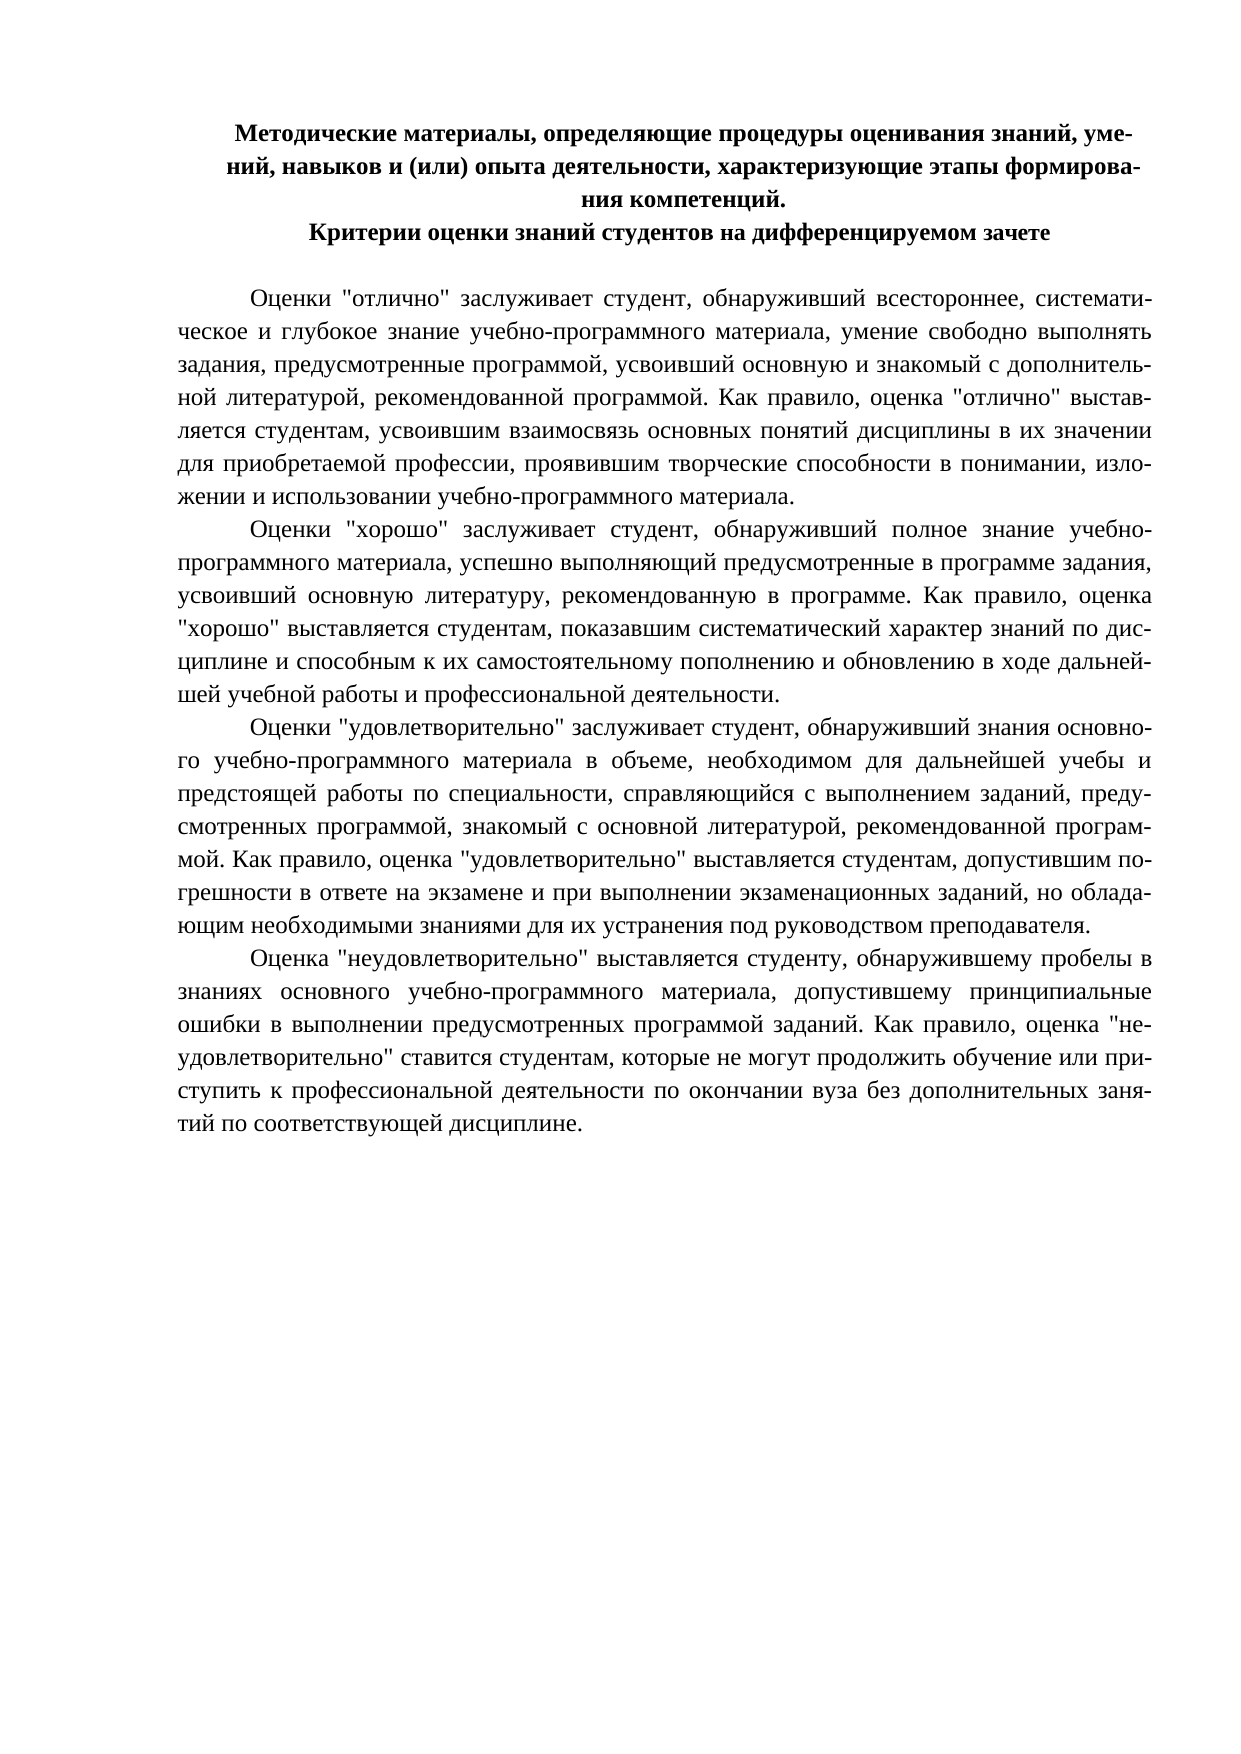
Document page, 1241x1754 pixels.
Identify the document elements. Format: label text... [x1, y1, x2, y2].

text Оценка "неудовлетворительно" выставляется студенту, обнаружившему пробелы в знаниях основного учебно-программного материала, допустившему принципиальные ошибки в выполнении предусмотренных программой заданий. Как правило, оценка "не-удовлетворительно" ставится студентам, которые не могут продолжить обучение или при-ступить к профессиональной деятельности по окончании вуза без дополнительных заня-тий по соответствующей дисциплине. [177, 943, 1153, 1137]
text Оценки "отлично" заслуживает студент, обнаруживший всестороннее, системати-ческое и глубокое знание учебно-программного материала, умение свободно выполнять задания, предусмотренные программой, усвоивший основную и знакомый с дополнитель-ной литературой, рекомендованной программой. Как правило, оценка "отлично" выстав-ляется студентам, усвоившим взаимосвязь основных понятий дисциплины в их значении для приобретаемой профессии, проявившим творческие способности в понимании, изло-жении и использовании учебно-программного материала. [177, 283, 1153, 510]
text Оценки "удовлетворительно" заслуживает студент, обнаруживший знания основно-го учебно-программного материала в объеме, необходимом для дальнейшей учебы и предстоящей работы по специальности, справляющийся с выполнением заданий, преду-смотренных программой, знакомый с основной литературой, рекомендованной програм-мой. Как правило, оценка "удовлетворительно" выставляется студентам, допустившим по-грешности в ответе на экзамене и при выполнении экзаменационных заданий, но облада-ющим необходимыми знаниями для их устранения под руководством преподавателя. [177, 712, 1153, 939]
text Критерии оценки знаний студентов на дифференцируемом зачете [173, 217, 1186, 246]
subtitle Методические материалы, определяющие процедуры оценивания знаний, уме-ний, навыков и (или) опыта деятельности, характеризующие этапы формирова-ния компетенций. [225, 118, 1141, 213]
text Оценки "хорошо" заслуживает студент, обнаруживший полное знание учебно-программного материала, успешно выполняющий предусмотренные в программе задания, усвоивший основную литературу, рекомендованную в программе. Как правило, оценка "хорошо" выставляется студентам, показавшим систематический характер знаний по дис-циплине и способным к их самостоятельному пополнению и обновлению в ходе дальней-шей учебной работы и профессиональной деятельности. [177, 514, 1153, 708]
